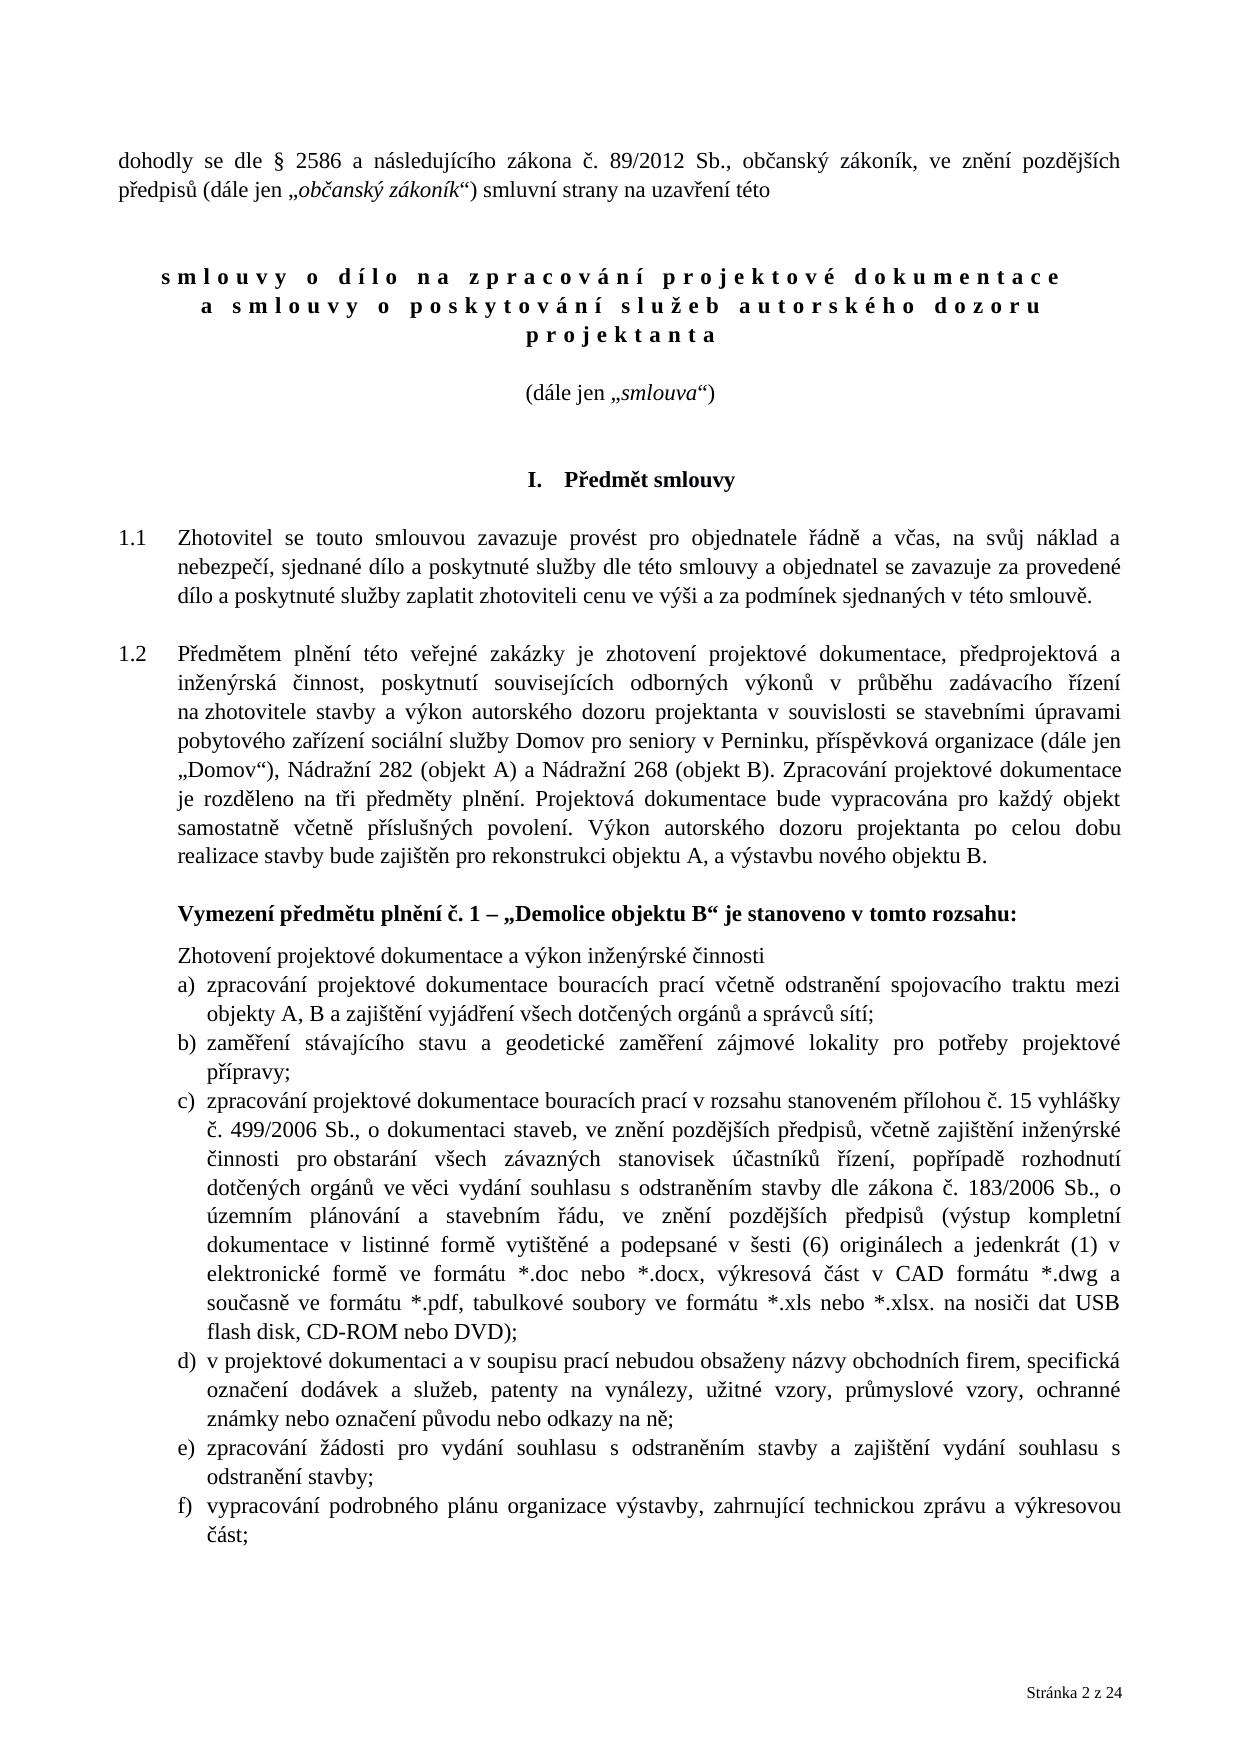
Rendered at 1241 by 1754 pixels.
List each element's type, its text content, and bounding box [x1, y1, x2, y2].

list zpracování projektové dokumentace bouracích prací v rozsahu stanoveném přílohou č. 15 vyhlášky č. 499/2006 Sb., o dokumentaci staveb, ve znění pozdějších předpisů, včetně zajištění inženýrské činnosti pro obstarání všech závazných stanovisek účastníků řízení, popřípadě rozhodnutí dotčených orgánů ve věci vydání souhlasu s odstraněním stavby dle zákona č. 183/2006 Sb., o územním plánování a stavebním řádu, ve znění pozdějších předpisů (výstup kompletní dokumentace v listinné formě vytištěné a podepsané v šesti (6) originálech a jedenkrát (1) v elektronické formě ve formátu *.doc nebo *.docx, výkresová část v CAD formátu *.dwg a současně ve formátu *.pdf, tabulkové soubory ve formátu *.xls nebo *.xlsx. na nosiči dat USB flash disk, CD-ROM nebo DVD); [177, 1087, 1122, 1345]
list zaměření stávajícího stavu a geodetické zaměření zájmové lokality pro potřeby projektové přípravy; [177, 1029, 1122, 1084]
text Zhotovení projektové dokumentace a výkon inženýrské činnosti [177, 942, 1122, 968]
list Předmětem plnění této veřejné zakázky je zhotovení projektové dokumentace, předprojektová a inženýrská činnost, poskytnutí souvisejících odborných výkonů v průběhu zadávacího řízení na zhotovitele stavby a výkon autorského dozoru projektanta v souvislosti se stavebními úpravami pobytového zařízení sociální služby Domov pro seniory v Perninku, příspěvková organizace (dále jen „Domov“), Nádražní 282 (objekt A) a Nádražní 268 (objekt B). Zpracování projektové dokumentace je rozděleno na tři předměty plnění. Projektová dokumentace bude vypracována pro každý objekt samostatně včetně příslušných povolení. Výkon autorského dozoru projektanta po celou dobu realizace stavby bude zajištěn pro rekonstrukci objektu A, a výstavbu nového objektu B. [118, 640, 1122, 869]
list Zhotovitel se touto smlouvou zavazuje provést pro objednatele řádně a včas, na svůj náklad a nebezpečí, sjednané dílo a poskytnuté služby dle této smlouvy a objednatel se zavazuje za provedené dílo a poskytnuté služby zaplatit zhotoviteli cenu ve výši a za podmínek sjednaných v této smlouvě. [118, 524, 1122, 608]
text smlouvy o dílo na zpracování projektové dokumentace a smlouvy o poskytování služeb autorského dozoru projektanta [118, 263, 1122, 348]
text Vymezení předmětu plnění č. 1 – „Demolice objektu B“ je stanoveno v tomto rozsahu: [177, 901, 1122, 927]
list vypracování podrobného plánu organizace výstavby, zahrnující technickou zprávu a výkresovou část; [177, 1492, 1122, 1547]
list zpracování projektové dokumentace bouracích prací včetně odstranění spojovacího traktu mezi objekty A, B a zajištění vyjádření všech dotčených orgánů a správců sítí; [177, 971, 1122, 1026]
text dohodly se dle § 2586 a následujícího zákona č. 89/2012 Sb., občanský zákoník, ve znění pozdějších předpisů (dále jen „občanský zákoník“) smluvní strany na uzavření této [118, 148, 1122, 203]
list zpracování žádosti pro vydání souhlasu s odstraněním stavby a zajištění vydání souhlasu s odstranění stavby; [177, 1434, 1122, 1489]
subtitle Předmět smlouvy [155, 466, 1122, 492]
list v projektové dokumentaci a v soupisu prací nebudou obsaženy názvy obchodních firem, specifická označení dodávek a služeb, patenty na vynálezy, užitné vzory, průmyslové vzory, ochranné známky nebo označení původu nebo odkazy na ně; [177, 1347, 1122, 1432]
text (dále jen „smlouva“) [118, 379, 1122, 406]
